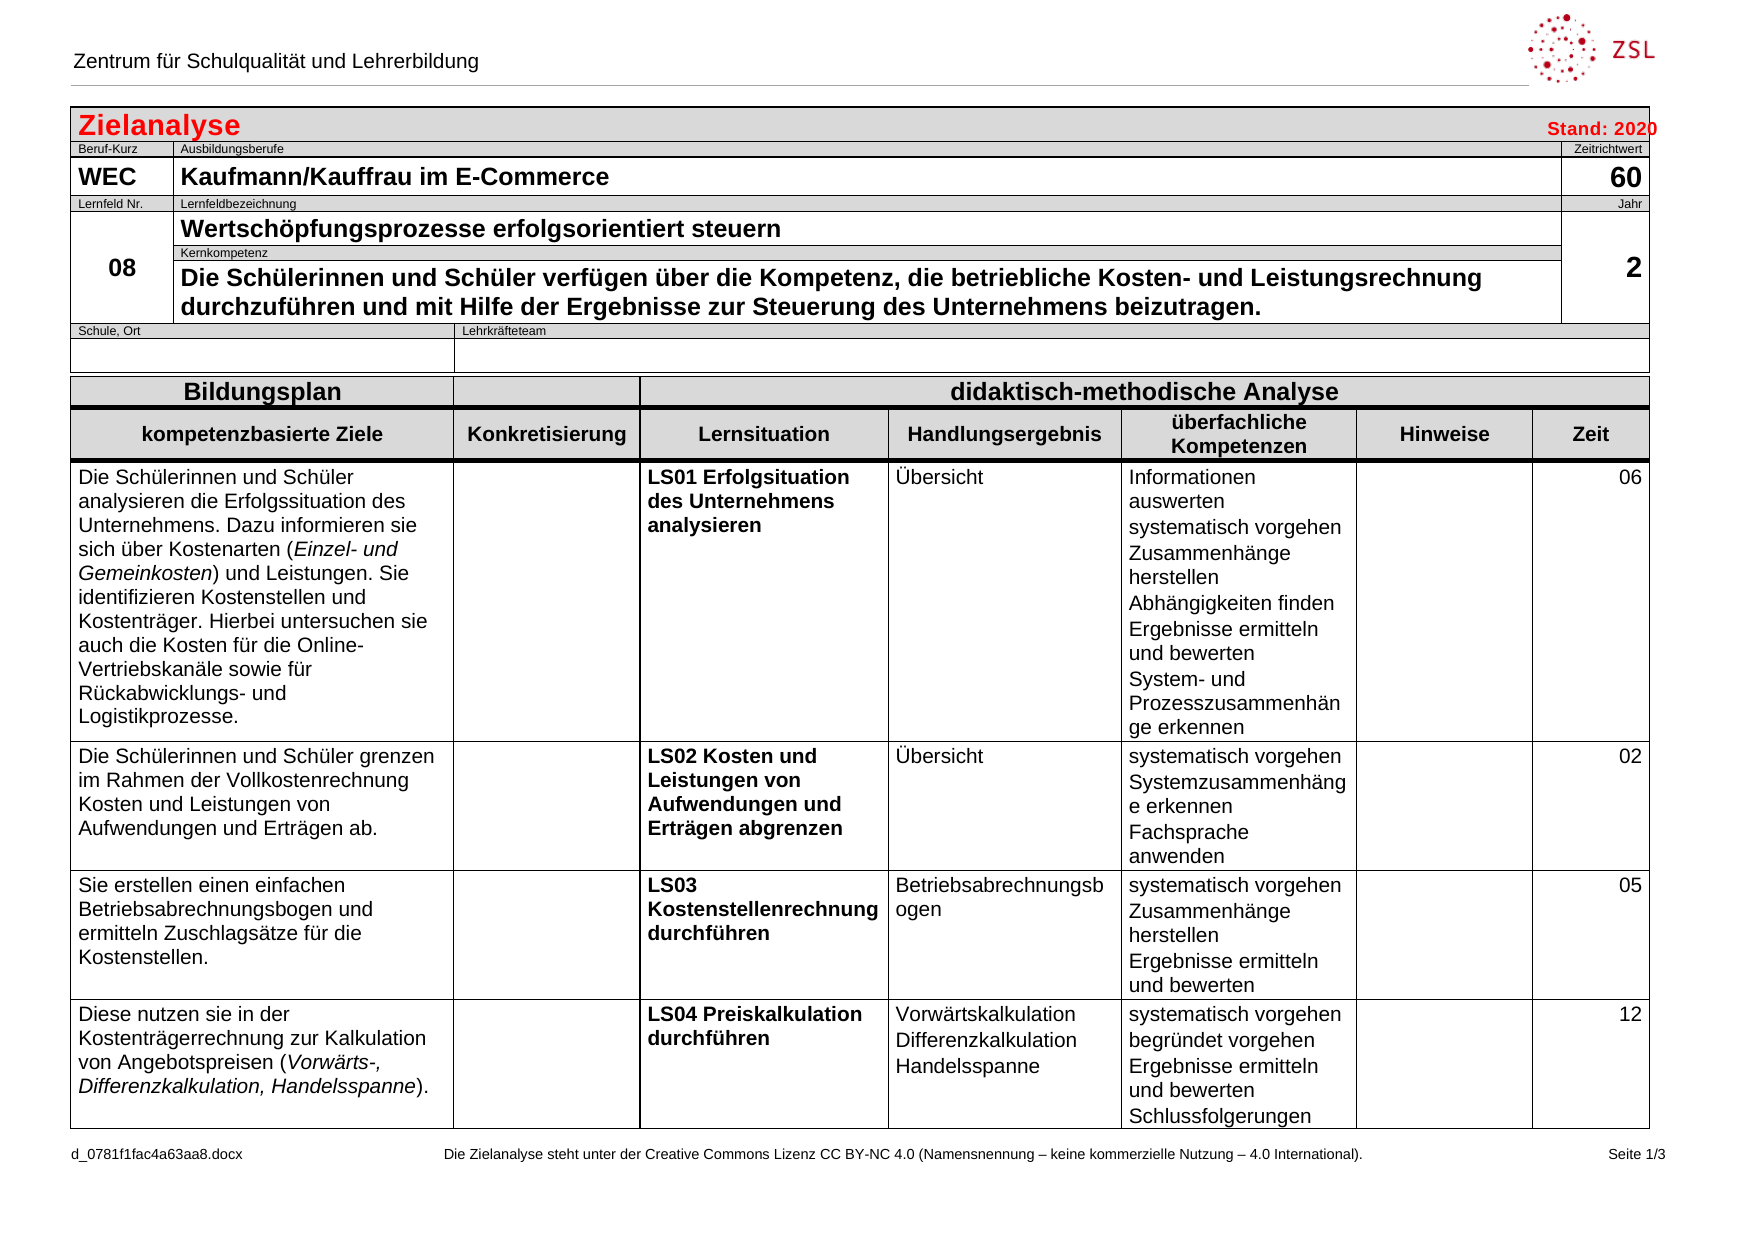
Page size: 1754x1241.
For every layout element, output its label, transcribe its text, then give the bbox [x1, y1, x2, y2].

table_cell Kaufmann/Kauffrau im E-Commerce [174, 158, 1561, 195]
table_cell systematisch vorgehen Systemzusammenhänge erkennen Fachsprache anwenden [1122, 742, 1356, 870]
table_cell 02 [1533, 742, 1649, 870]
table_cell 05 [1533, 871, 1649, 999]
table_header Zielanalyse Stand: 2020 [71, 108, 1649, 141]
table_cell 12 [1533, 1000, 1649, 1128]
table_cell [889, 1000, 1121, 1128]
table_header Bildungsplan [71, 377, 453, 405]
table_cell Lernsituation [641, 410, 888, 458]
table_cell Die Schülerinnen und Schüler analysieren die Erfolgssituation des Unternehmens. Dazu informieren sie sich über Kostenarten (Einzel- und Gemeinkosten) und Leistungen. Sie identifizieren Kostenstellen und Kostenträger. Hierbei untersuchen sie auch die Kosten für die Online-Vertriebskanäle sowie für Rückabwicklungs- und Logistikprozesse. [71, 463, 453, 741]
table_cell systematisch vorgehen Zusammenhänge herstellen Ergebnisse ermitteln und bewerten [1122, 871, 1356, 999]
table_cell LS01 Erfolgsituation des Unternehmens analysieren [641, 463, 888, 741]
table_cell Betriebsabrechnungsbogen [889, 871, 1121, 999]
table_cell [454, 742, 639, 870]
table_cell [1357, 463, 1532, 741]
table_cell Sie erstellen einen einfachen Betriebsabrechnungsbogen und ermitteln Zuschlagsätze für die Kostenstellen. [71, 871, 453, 999]
table_cell Übersicht [889, 742, 1121, 870]
table_cell Ausbildungsberufe [174, 142, 1561, 156]
picture [1526, 13, 1657, 85]
table_cell Hinweise [1357, 410, 1532, 458]
table_cell 08 [71, 212, 173, 323]
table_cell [71, 1000, 453, 1128]
table_cell Informationen auswerten systematisch vorgehen Zusammenhänge herstellen Abhängigkeiten finden Ergebnisse ermitteln und bewerten System- und Prozesszusammenhänge erkennen [1122, 463, 1356, 741]
table_cell [1357, 742, 1532, 870]
table_cell 06 [1533, 463, 1649, 741]
table_cell [455, 339, 1649, 372]
table_header didaktisch-methodische Analyse [641, 377, 1649, 405]
table_cell Jahr [1562, 196, 1649, 211]
table_cell Lernfeldbezeichnung [174, 196, 1561, 211]
table_cell [454, 1000, 639, 1128]
table_cell [454, 463, 639, 741]
table_cell Lehrkräfteteam [455, 324, 1649, 338]
table_cell Kernkompetenz [174, 246, 1561, 260]
table_cell [1357, 871, 1532, 999]
table_cell LS03 Kostenstellenrechnung durchführen [641, 871, 888, 999]
table_cell kompetenzbasierte Ziele [71, 410, 453, 458]
table_cell Übersicht [889, 463, 1121, 741]
table_header [454, 377, 639, 405]
table_cell Lernfeld Nr. [71, 196, 173, 211]
table_cell Konkretisierung [454, 410, 639, 458]
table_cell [1122, 1000, 1356, 1128]
table_cell Handlungsergebnis [889, 410, 1121, 458]
table_cell LS02 Kosten und Leistungen von Aufwendungen und Erträgen abgrenzen [641, 742, 888, 870]
table_cell [454, 871, 639, 999]
table_cell [1357, 1000, 1532, 1128]
table_cell Beruf-Kurz [71, 142, 173, 156]
table_cell überfachliche Kompetenzen [1122, 410, 1356, 458]
table_cell Zeitrichtwert [1562, 142, 1649, 156]
table_cell Die Schülerinnen und Schüler verfügen über die Kompetenz, die betriebliche Kosten- und Leistungsrechnung durchzuführen und mit Hilfe der Ergebnisse zur Steuerung des Unternehmens beizutragen. [174, 261, 1561, 323]
table_cell WEC [71, 158, 173, 195]
table_cell Wertschöpfungsprozesse erfolgsorientiert steuern [174, 212, 1561, 244]
table_cell LS04 Preiskalkulation durchführen [641, 1000, 888, 1128]
table_cell [71, 339, 454, 372]
table_cell Schule, Ort [71, 324, 454, 338]
table_cell 60 [1562, 158, 1649, 195]
table_cell Zeit [1533, 410, 1649, 458]
table_cell Die Schülerinnen und Schüler grenzen im Rahmen der Vollkostenrechnung Kosten und Leistungen von Aufwendungen und Erträgen ab. [71, 742, 453, 870]
table_cell 2 [1562, 212, 1649, 323]
